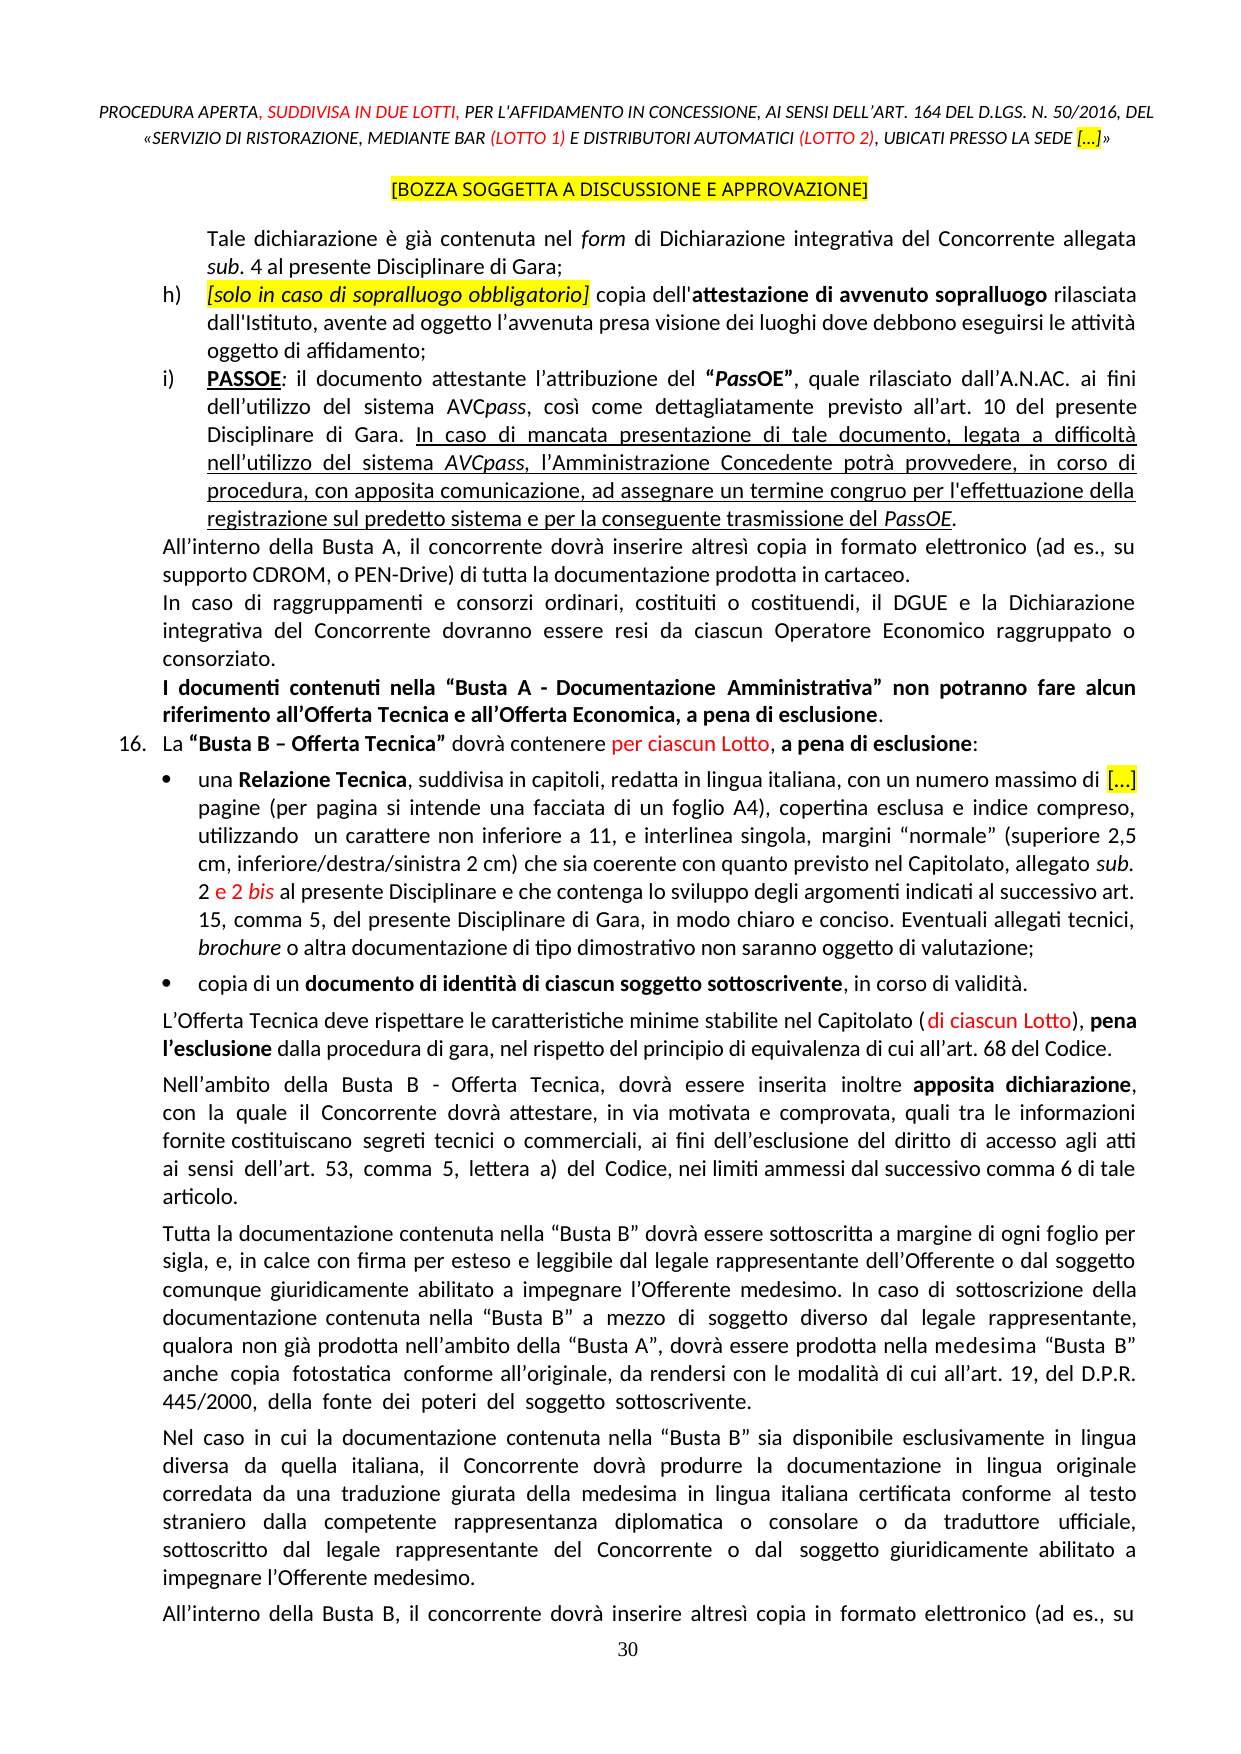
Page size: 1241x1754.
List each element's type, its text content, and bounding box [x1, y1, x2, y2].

list La “Busta B – Offerta Tecnica” dovrà contenere per ciascun Lotto, a pena di esclusione: [118, 729, 1137, 757]
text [162, 1599, 1137, 1628]
text I documenti contenuti nella “Busta A - Documentazione Amministrativa” non potranno fare alcun riferimento all’Offerta Tecnica e all’Offerta Economica, a pena di esclusione. [162, 673, 1137, 729]
text In caso di raggruppamenti e consorzi ordinari, costituiti o costituendi, il DGUE e la Dichiarazione integrativa del Concorrente dovranno essere resi da ciascun Operatore Economico raggruppato o consorziato. [162, 588, 1137, 673]
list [162, 224, 1137, 280]
list copia di un documento di identità di ciascun soggetto sottoscrivente, in corso di validità. [162, 969, 1137, 997]
list [solo in caso di sopralluogo obbligatorio] copia dell'attestazione di avvenuto sopralluogo rilasciata dall'Istituto, avente ad oggetto l’avvenuta presa visione dei luoghi dove debbono eseguirsi le attività oggetto di affidamento; [162, 280, 1137, 364]
text L’Offerta Tecnica deve rispettare le caratteristiche minime stabilite nel Capitolato (di ciascun Lotto), pena l’esclusione dalla procedura di gara, nel rispetto del principio di equivalenza di cui all’art. 68 del Codice. [162, 1006, 1137, 1062]
text All’interno della Busta A, il concorrente dovrà inserire altresì copia in formato elettronico (ad es., su supporto CDROM, o PEN-Drive) di tutta la documentazione prodotta in cartaceo. [162, 532, 1137, 588]
list PASSOE: il documento attestante l’attribuzione del “PassOE”, quale rilasciato dall’A.N.AC. ai fini dell’utilizzo del sistema AVCpass, così come dettagliatamente previsto all’art. 10 del presente Disciplinare di Gara. In caso di mancata presentazione di tale documento, legata a difficoltà nell’utilizzo del sistema AVCpass, l’Amministrazione Concedente potrà provvedere, in corso di procedura, con apposita comunicazione, ad assegnare un termine congruo per l'effettuazione della registrazione sul predetto sistema e per la conseguente trasmissione del PassOE. [162, 364, 1137, 532]
text Nell’ambito della Busta B - Offerta Tecnica, dovrà essere inserita inoltre apposita dichiarazione, con la quale il Concorrente dovrà attestare, in via motivata e comprovata, quali tra le informazioni fornite costituiscano segreti tecnici o commerciali, ai fini dell’esclusione del diritto di accesso agli atti ai sensi dell’art. 53, comma 5, lettera a) del Codice, nei limiti ammessi dal successivo comma 6 di tale articolo. [162, 1070, 1137, 1210]
text Tutta la documentazione contenuta nella “Busta B” dovrà essere sottoscritta a margine di ogni foglio per sigla, e, in calce con firma per esteso e leggibile dal legale rappresentante dell’Offerente o dal soggetto comunque giuridicamente abilitato a impegnare l’Offerente medesimo. In caso di sottoscrizione della documentazione contenuta nella “Busta B” a mezzo di soggetto diverso dal legale rappresentante, qualora non già prodotta nell’ambito della “Busta A”, dovrà essere prodotta nella medesima “Busta B” anche copia fotostatica conforme all’originale, da rendersi con le modalità di cui all’art. 19, del D.P.R. 445/2000, della fonte dei poteri del soggetto sottoscrivente. [162, 1219, 1137, 1415]
text Nel caso in cui la documentazione contenuta nella “Busta B” sia disponibile esclusivamente in lingua diversa da quella italiana, il Concorrente dovrà produrre la documentazione in lingua originale corredata da una traduzione giurata della medesima in lingua italiana certificata conforme al testo straniero dalla competente rappresentanza diplomatica o consolare o da traduttore ufficiale, sottoscritto dal legale rappresentante del Concorrente o dal soggetto giuridicamente abilitato a impegnare l’Offerente medesimo. [162, 1423, 1137, 1591]
list una Relazione Tecnica, suddivisa in capitoli, redatta in lingua italiana, con un numero massimo di […] pagine (per pagina si intende una facciata di un foglio A4), copertina esclusa e indice compreso, utilizzando un carattere non inferiore a 11, e interlinea singola, margini “normale” (superiore 2,5 cm, inferiore/destra/sinistra 2 cm) che sia coerente con quanto previsto nel Capitolato, allegato sub. 2 e 2 bis al presente Disciplinare e che contenga lo sviluppo degli argomenti indicati al successivo art. 15, comma 5, del presente Disciplinare di Gara, in modo chiaro e conciso. Eventuali allegati tecnici, brochure o altra documentazione di tipo dimostrativo non saranno oggetto di valutazione; [162, 765, 1137, 961]
